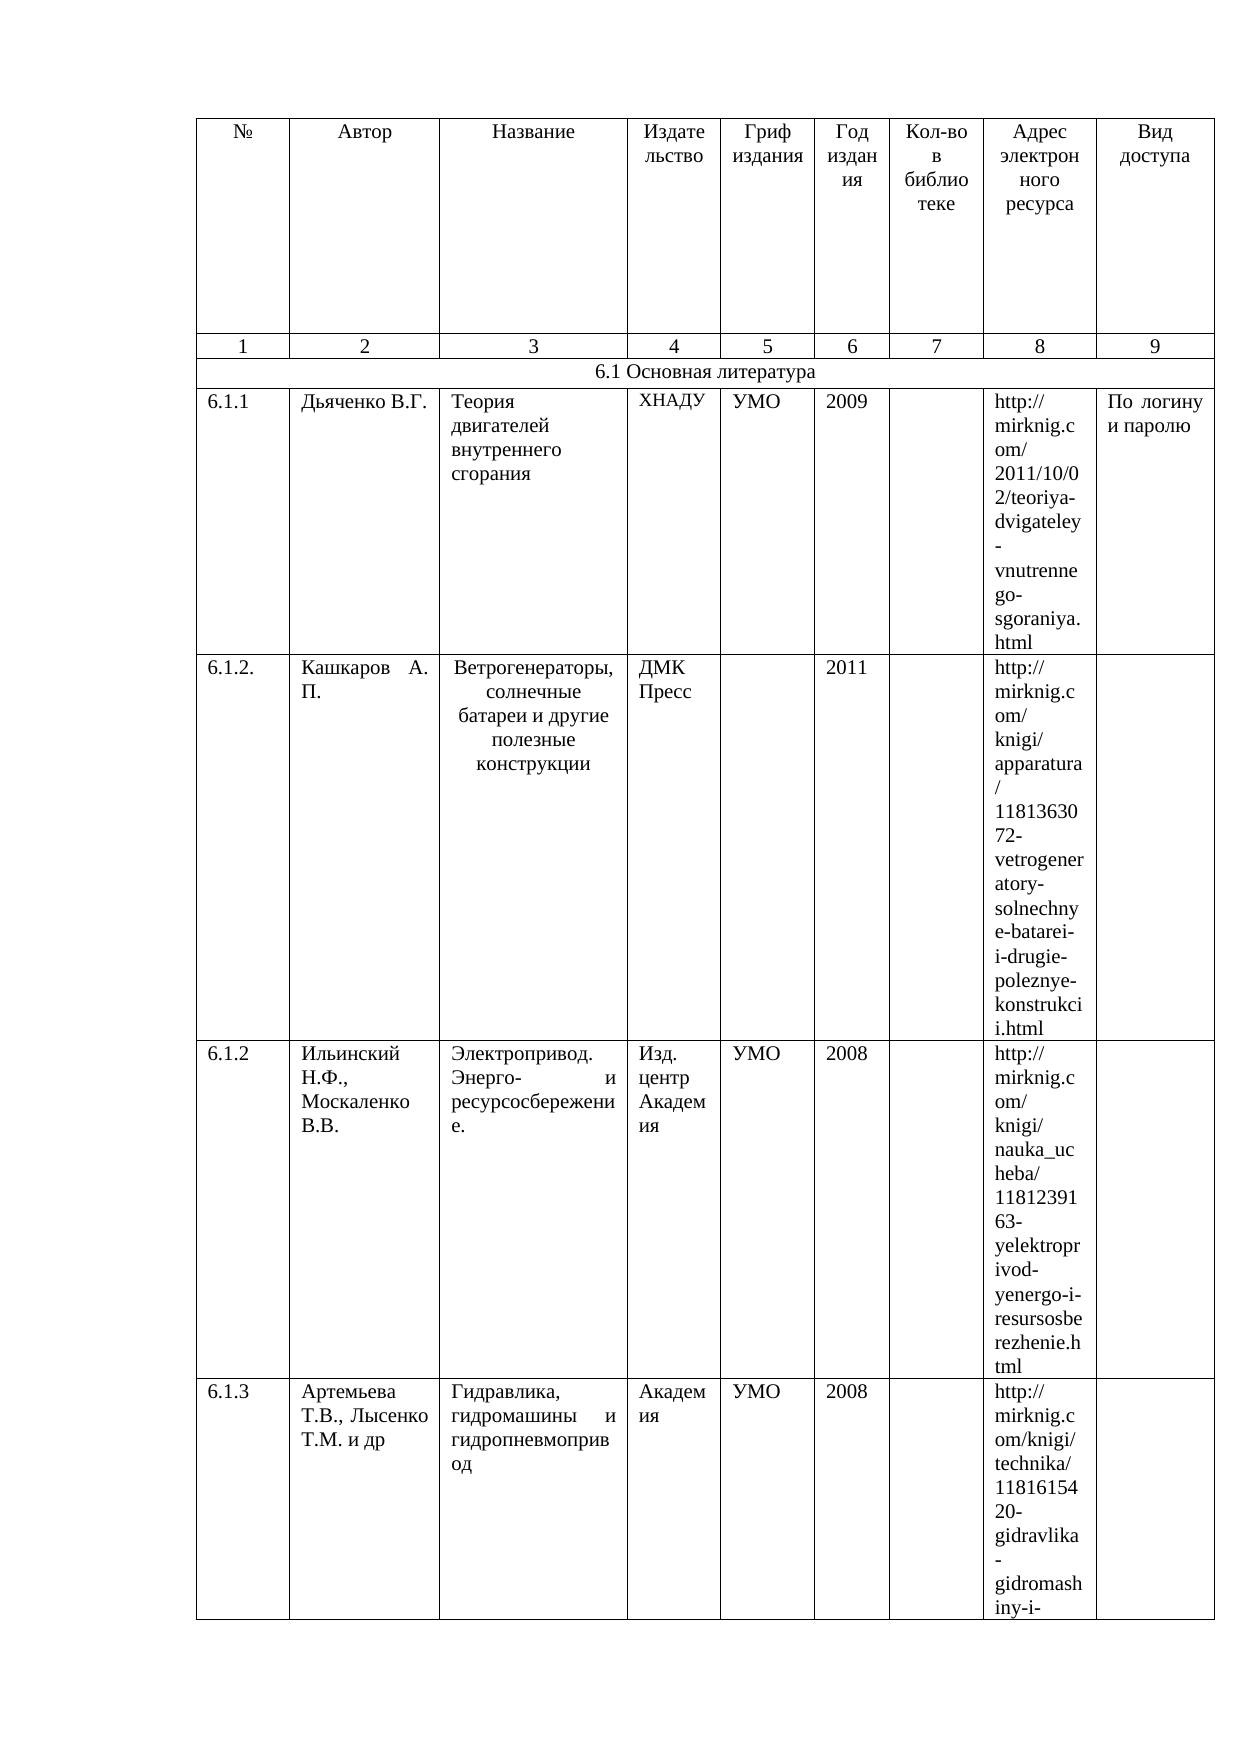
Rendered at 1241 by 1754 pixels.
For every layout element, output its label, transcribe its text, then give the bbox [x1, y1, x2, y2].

table_cell 6.1 Основная литература [197, 359, 1214, 388]
table_header Название [440, 119, 627, 333]
table_cell [721, 655, 814, 1040]
table_cell 1 [197, 334, 289, 358]
table_cell Электропривод. Энерго- и ресурсосбережение. [440, 1041, 627, 1378]
table_cell [890, 1379, 983, 1619]
table_cell 8 [984, 334, 1096, 358]
table_header Адрес электронного ресурса [984, 119, 1096, 333]
table_cell 2 [290, 334, 439, 358]
table_cell Ильинский Н.Ф., Москаленко В.В. [290, 1041, 439, 1378]
table_cell Теория двигателей внутреннего сгорания [440, 389, 627, 654]
table_cell Ветрогенераторы, солнечные батареи и другие полезные конструкции [440, 655, 627, 1040]
table_cell По логину и паролю [1097, 389, 1214, 654]
table_cell 6.1.2 [197, 1041, 289, 1378]
table_cell ДМК Пресс [628, 655, 720, 1040]
table_cell 6 [815, 334, 889, 358]
table_cell Кашкаров А. П. [290, 655, 439, 1040]
table_cell 4 [628, 334, 720, 358]
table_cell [290, 1379, 439, 1619]
table_cell Изд. центр Академия [628, 1041, 720, 1378]
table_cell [440, 1379, 627, 1619]
table_cell 3 [440, 334, 627, 358]
table_cell УМО [721, 1041, 814, 1378]
table_cell Академия [628, 1379, 720, 1619]
table_cell [890, 1041, 983, 1378]
table_header Кол-во в библиотеке [890, 119, 983, 333]
table_cell [1097, 655, 1214, 1040]
table_cell УМО [721, 1379, 814, 1619]
table_cell ХНАДУ [628, 389, 720, 654]
table_cell 2008 [815, 1041, 889, 1378]
table_cell [1097, 1041, 1214, 1378]
table_header Автор [290, 119, 439, 333]
table_cell 2011 [815, 655, 889, 1040]
table_cell 7 [890, 334, 983, 358]
table_cell 9 [1097, 334, 1214, 358]
table_cell 2009 [815, 389, 889, 654]
table_cell 2008 [815, 1379, 889, 1619]
table_cell http://mirknig.com/2011/10/02/teoriya-dvigateley-vnutrennego-sgoraniya.html [984, 389, 1096, 654]
table_cell [890, 655, 983, 1040]
table_cell 5 [721, 334, 814, 358]
table_cell [890, 389, 983, 654]
table_cell 6.1.1 [197, 389, 289, 654]
table_cell 6.1.3 [197, 1379, 289, 1619]
table_cell http://mirknig.com/knigi/apparatura/1181363072-vetrogeneratory-solnechnye-batarei-i-drugie-poleznye-konstrukcii.html [984, 655, 1096, 1040]
table_cell Дьяченко В.Г. [290, 389, 439, 654]
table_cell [984, 1379, 1096, 1619]
table_cell [1097, 1379, 1214, 1619]
table_header Вид доступа [1097, 119, 1214, 333]
table_header Год издания [815, 119, 889, 333]
table_cell 6.1.2. [197, 655, 289, 1040]
table_cell УМО [721, 389, 814, 654]
table_header № [197, 119, 289, 333]
table_cell http://mirknig.com/knigi/nauka_ucheba/1181239163-yelektroprivod-yenergo-i-resursosberezhenie.html [984, 1041, 1096, 1378]
table_header Издательство [628, 119, 720, 333]
table_header Гриф издания [721, 119, 814, 333]
